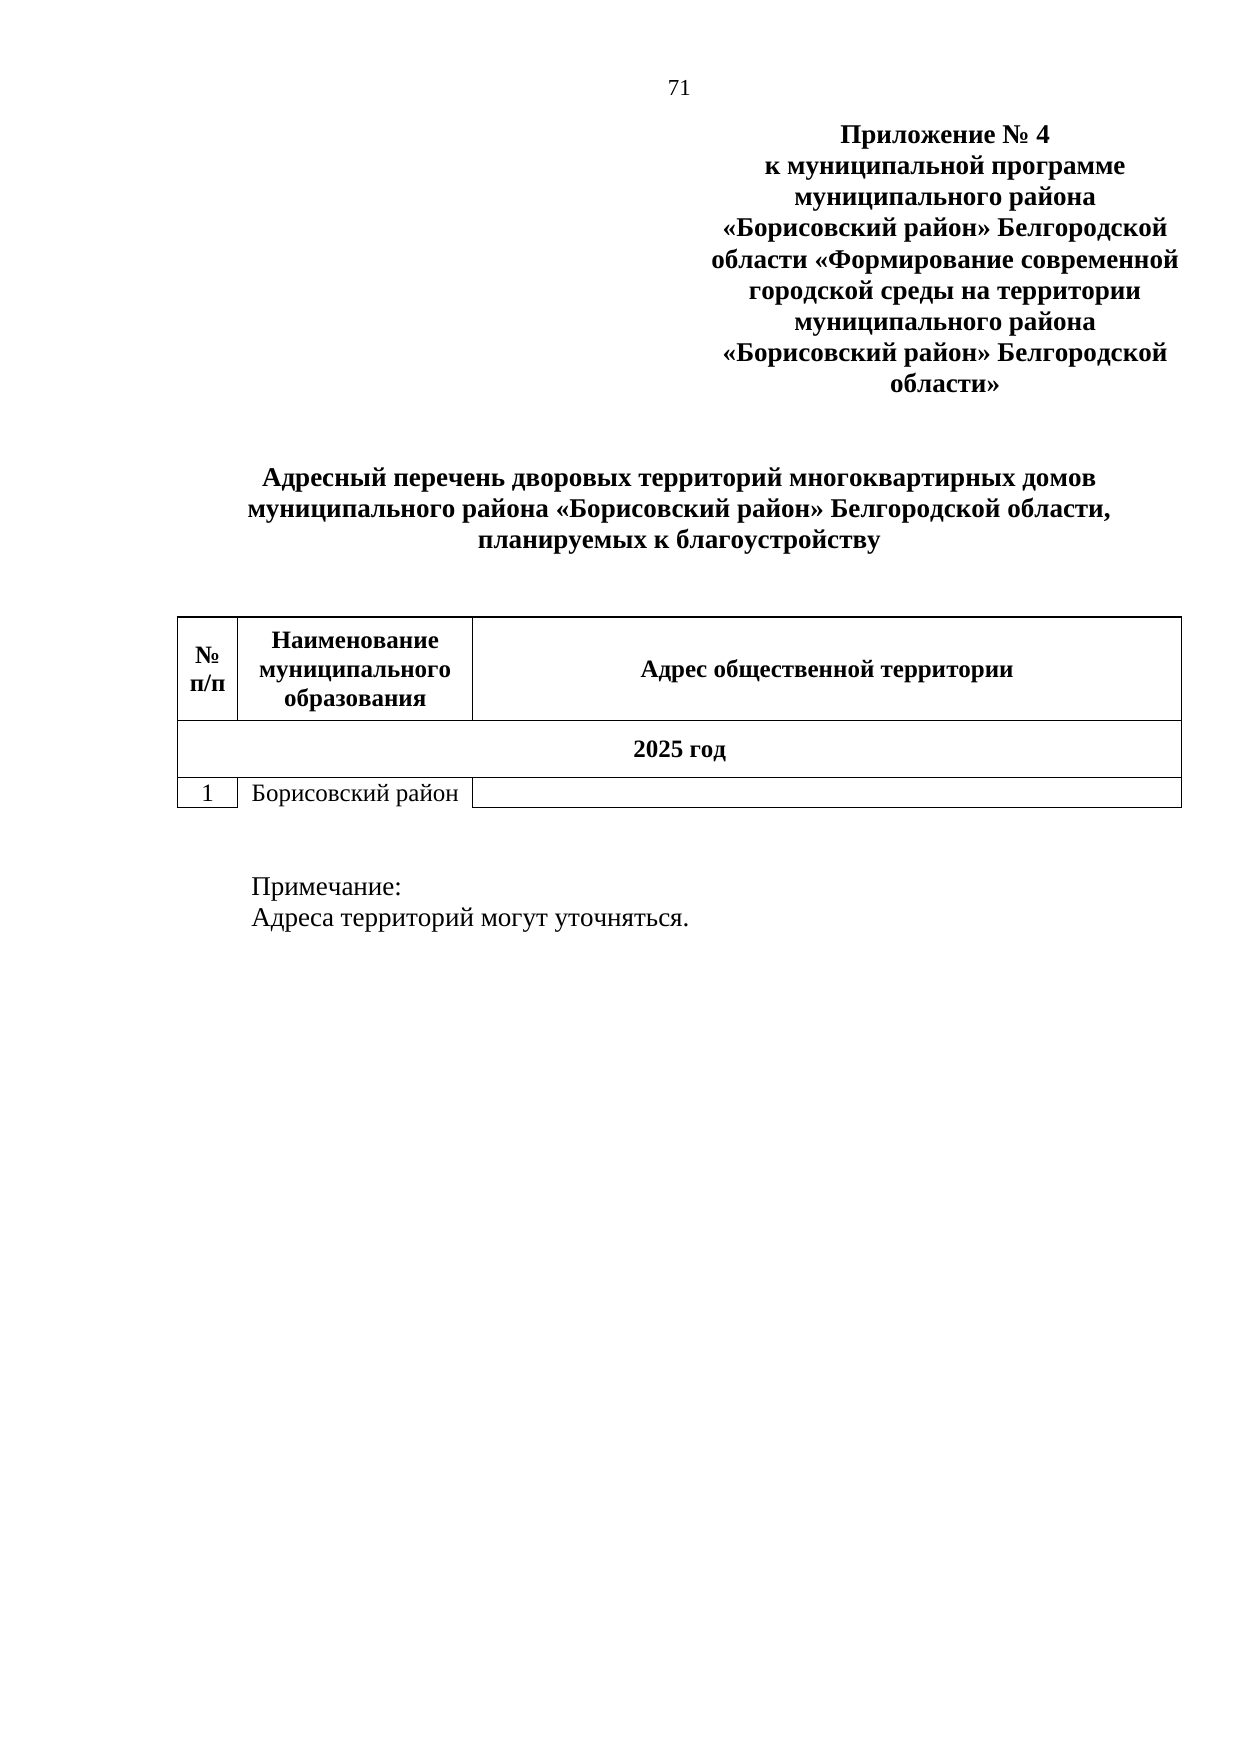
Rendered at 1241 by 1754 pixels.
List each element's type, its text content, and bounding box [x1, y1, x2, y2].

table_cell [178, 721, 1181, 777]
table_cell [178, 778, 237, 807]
text Приложение № 4 [709, 118, 1181, 149]
text Адресный перечень дворовых территорий многоквартирных домов муниципального района «Борисовский район» Белгородской области, планируемых к благоустройству [177, 461, 1181, 554]
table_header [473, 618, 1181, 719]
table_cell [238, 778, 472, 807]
text Адреса территорий могут уточняться. [177, 901, 1181, 932]
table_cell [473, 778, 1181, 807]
text Примечание: [177, 870, 1181, 901]
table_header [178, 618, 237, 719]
text муниципального района «Борисовский район» Белгородской области «Формирование современной городской среды на территории муниципального района «Борисовский район» Белгородской области» [709, 180, 1181, 398]
text к муниципальной программе [709, 149, 1181, 180]
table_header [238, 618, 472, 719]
